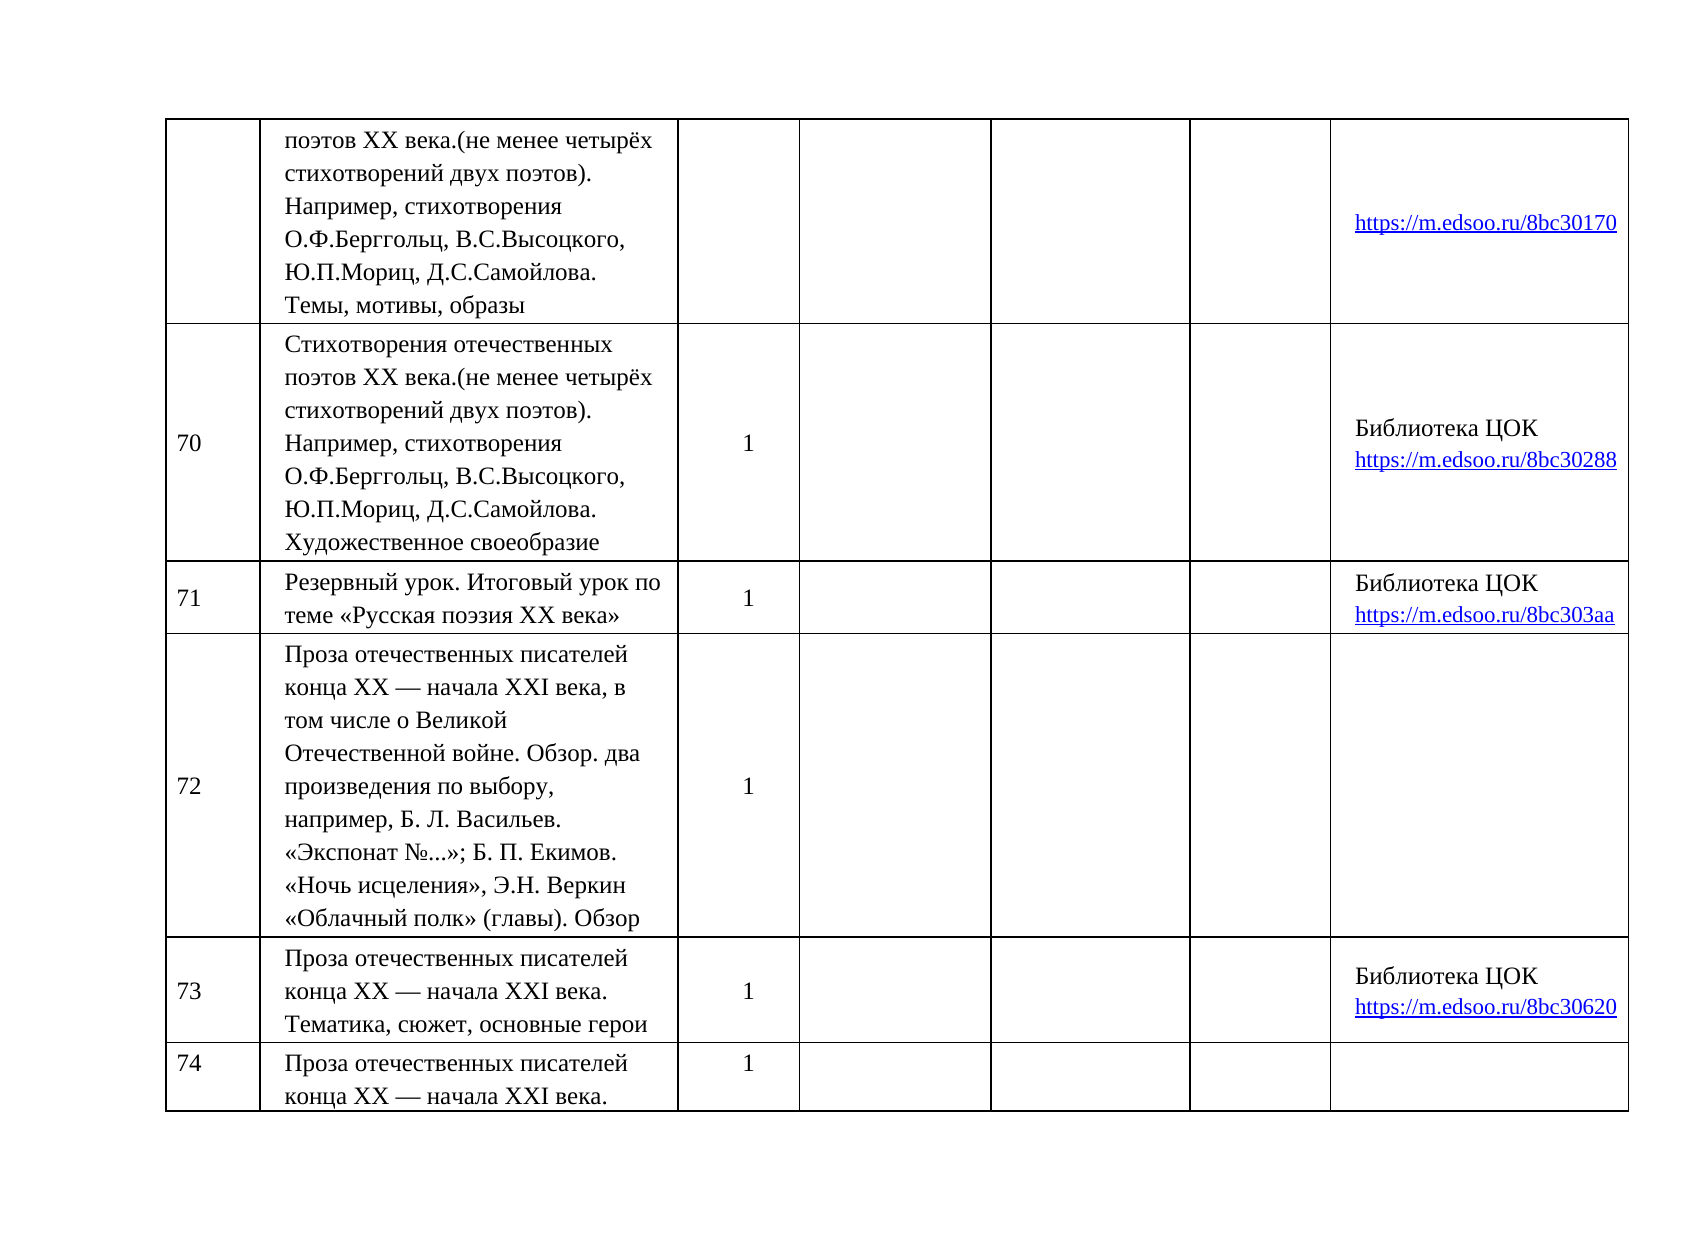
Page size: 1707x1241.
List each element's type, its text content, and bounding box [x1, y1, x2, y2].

table_cell 70 [167, 324, 259, 560]
table_cell [992, 562, 1189, 632]
table_cell 1 [679, 562, 799, 632]
table_cell [1191, 1043, 1330, 1110]
table_cell Резервный урок. Итоговый урок по теме «Русская поэзия XX века» [261, 562, 677, 632]
table_cell 1 [679, 1043, 799, 1110]
table_cell [800, 120, 990, 323]
table_cell 72 [167, 634, 259, 936]
table_cell 73 [167, 938, 259, 1041]
table_cell [992, 120, 1189, 323]
table_cell [992, 1043, 1189, 1110]
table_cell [261, 1043, 677, 1110]
table_cell Проза отечественных писателей конца XX — начала XXI века, в том числе о Великой Отечественной войне. Обзор. два произведения по выбору, например, Б. Л. Васильев. «Экспонат №...»; Б. П. Екимов. «Ночь исцеления», Э.Н. Веркин «Облачный полк» (главы). Обзор [261, 634, 677, 936]
table_cell 1 [679, 634, 799, 936]
table_cell Проза отечественных писателей конца XX — начала XXI века. Тематика, сюжет, основные герои [261, 938, 677, 1041]
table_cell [261, 120, 677, 323]
table_cell [992, 634, 1189, 936]
table_cell [800, 938, 990, 1041]
table_cell 71 [167, 562, 259, 632]
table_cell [1331, 120, 1628, 323]
table_cell [1191, 120, 1330, 323]
table_cell 1 [679, 120, 799, 323]
table_cell [992, 324, 1189, 560]
table_cell Библиотека ЦОК https://m.edsoo.ru/8bc303aa [1331, 562, 1628, 632]
table_cell [1331, 1043, 1628, 1110]
table_cell [1191, 938, 1330, 1041]
table_cell [800, 562, 990, 632]
table_cell Библиотека ЦОК https://m.edsoo.ru/8bc30620 [1331, 938, 1628, 1041]
table_cell [992, 938, 1189, 1041]
table_cell [800, 1043, 990, 1110]
table_cell Библиотека ЦОК https://m.edsoo.ru/8bc30288 [1331, 324, 1628, 560]
table_cell [800, 634, 990, 936]
table_cell 1 [679, 938, 799, 1041]
table_cell [1191, 562, 1330, 632]
table_cell 69 [167, 120, 259, 323]
table_cell 1 [679, 324, 799, 560]
table_cell 74 [167, 1043, 259, 1110]
table_cell [1191, 324, 1330, 560]
table_cell [1331, 634, 1628, 936]
table_cell [800, 324, 990, 560]
table_cell [1191, 634, 1330, 936]
table_cell Стихотворения отечественных поэтов XX века.(не менее четырёх стихотворений двух поэтов). Например, стихотворения О.Ф.Берггольц, В.С.Высоцкого, Ю.П.Мориц, Д.С.Самойлова. Художественное своеобразие [261, 324, 677, 560]
